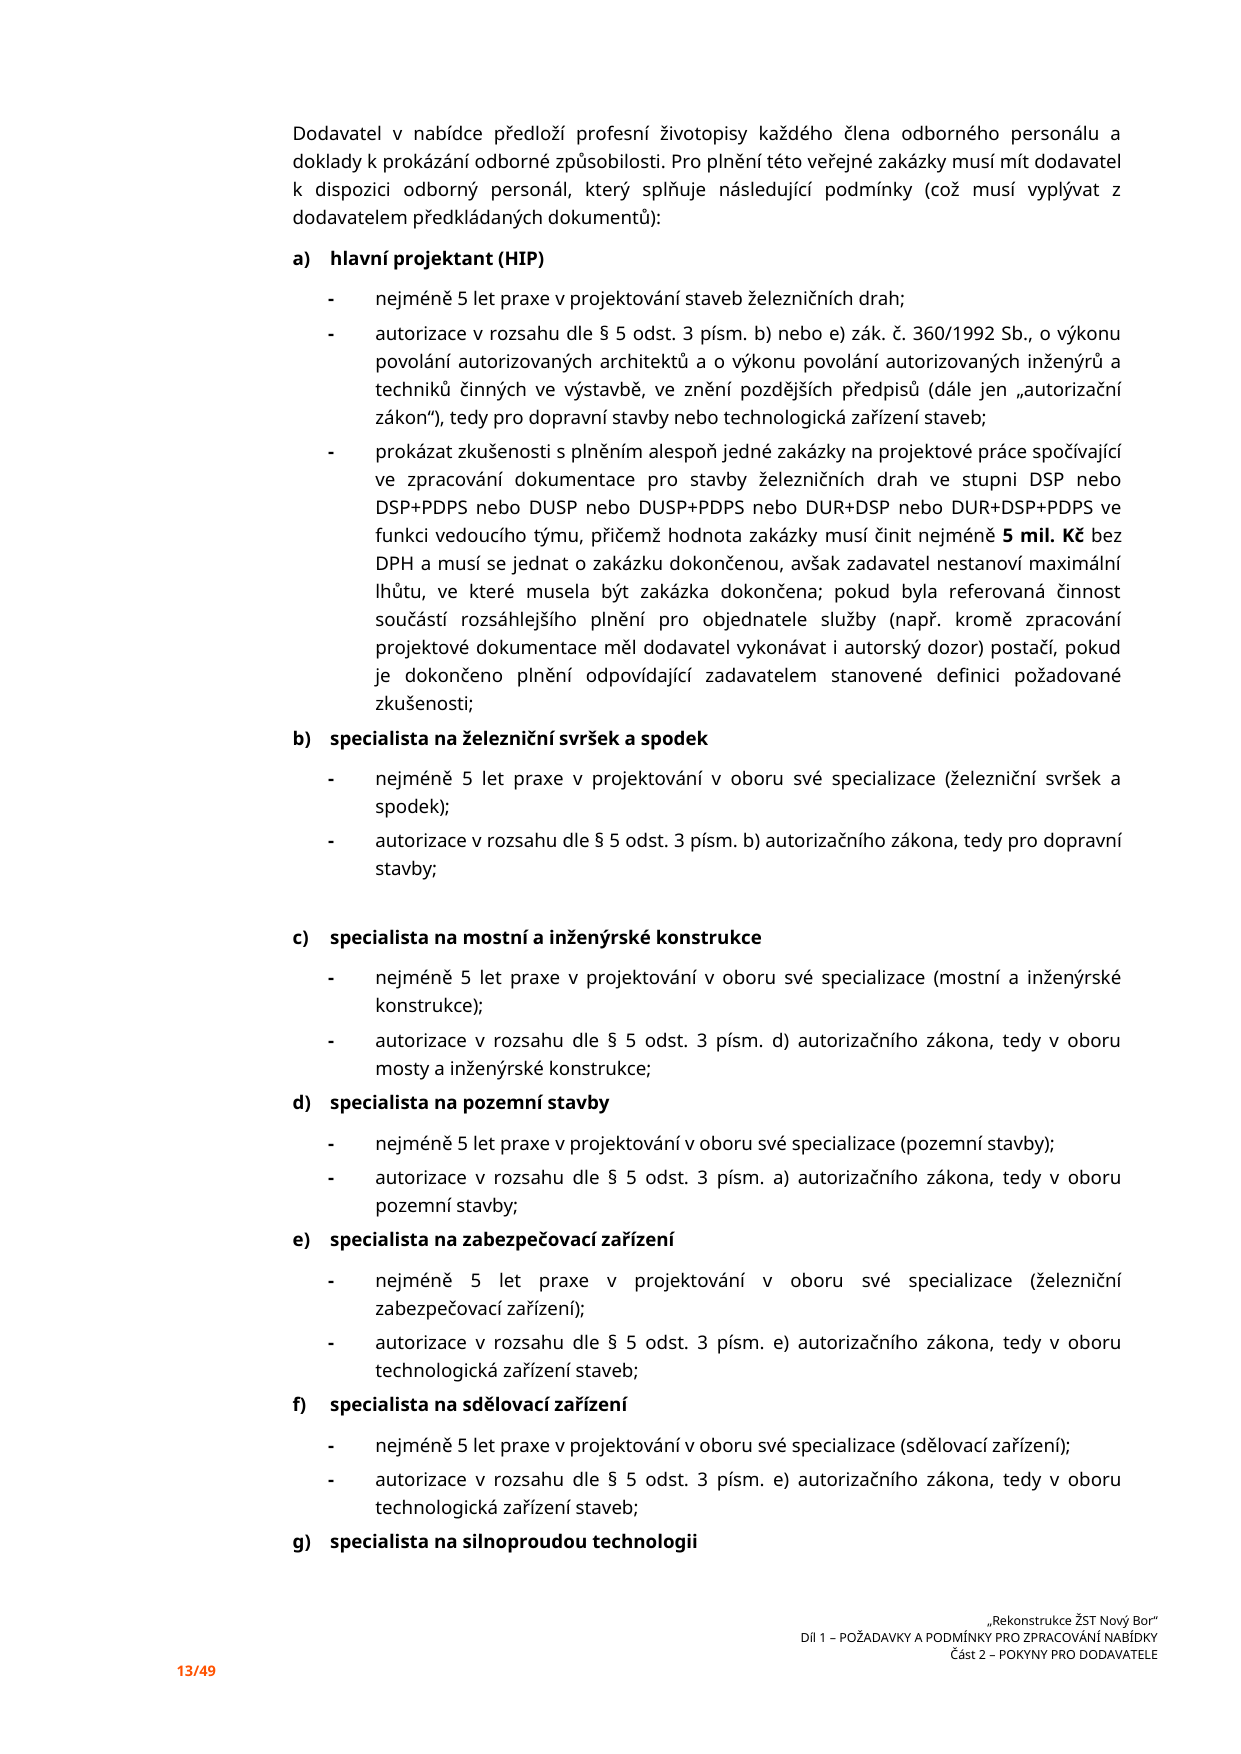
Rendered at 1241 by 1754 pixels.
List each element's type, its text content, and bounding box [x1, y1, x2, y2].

text autorizace v rozsahu dle § 5 odst. 3 písm. a) autorizačního zákona, tedy v oboru pozemní stavby; [328, 1164, 1122, 1218]
list specialista na silnoproudou technologii [292, 1528, 1122, 1554]
text nejméně 5 let praxe v projektování v oboru své specializace (železniční zabezpečovací zařízení); [328, 1267, 1122, 1320]
list specialista na mostní a inženýrské konstrukce [292, 924, 1122, 950]
text nejméně 5 let praxe v projektování v oboru své specializace (sdělovací zařízení); [328, 1432, 1122, 1457]
text nejméně 5 let praxe v projektování v oboru své specializace (železniční svršek a spodek); [328, 765, 1122, 819]
list specialista na železniční svršek a spodek [292, 725, 1122, 750]
text autorizace v rozsahu dle § 5 odst. 3 písm. e) autorizačního zákona, tedy v oboru technologická zařízení staveb; [328, 1329, 1122, 1383]
list specialista na pozemní stavby [292, 1089, 1122, 1115]
text prokázat zkušenosti s plněním alespoň jedné zakázky na projektové práce spočívající ve zpracování dokumentace pro stavby železničních drah ve stupni DSP nebo DSP+PDPS nebo DUSP nebo DUSP+PDPS nebo DUR+DSP nebo DUR+DSP+PDPS ve funkci vedoucího týmu, přičemž hodnota zakázky musí činit nejméně 5 mil. Kč bez DPH a musí se jednat o zakázku dokončenou, avšak zadavatel nestanoví maximální lhůtu, ve které musela být zakázka dokončena; pokud byla referovaná činnost součástí rozsáhlejšího plnění pro objednatele služby (např. kromě zpracování projektové dokumentace měl dodavatel vykonávat i autorský dozor) postačí, pokud je dokončeno plnění odpovídající zadavatelem stanovené definici požadované zkušenosti; [328, 438, 1122, 716]
text Dodavatel v nabídce předloží profesní životopisy každého člena odborného personálu a doklady k prokázání odborné způsobilosti. Pro plnění této veřejné zakázky musí mít dodavatel k dispozici odborný personál, který splňuje následující podmínky (což musí vyplývat z dodavatelem předkládaných dokumentů): [292, 121, 1122, 230]
text nejméně 5 let praxe v projektování v oboru své specializace (pozemní stavby); [328, 1130, 1122, 1155]
text nejméně 5 let praxe v projektování staveb železničních drah; [328, 286, 1122, 311]
text autorizace v rozsahu dle § 5 odst. 3 písm. d) autorizačního zákona, tedy v oboru mosty a inženýrské konstrukce; [328, 1027, 1122, 1081]
list hlavní projektant (HIP) [292, 245, 1122, 271]
list specialista na zabezpečovací zařízení [292, 1226, 1122, 1252]
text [328, 1466, 1122, 1520]
text autorizace v rozsahu dle § 5 odst. 3 písm. b) nebo e) zák. č. 360/1992 Sb., o výkonu povolání autorizovaných architektů a o výkonu povolání autorizovaných inženýrů a techniků činných ve výstavbě, ve znění pozdějších předpisů (dále jen „autorizační zákon“), tedy pro dopravní stavby nebo technologická zařízení staveb; [328, 320, 1122, 429]
text nejméně 5 let praxe v projektování v oboru své specializace (mostní a inženýrské konstrukce); [328, 965, 1122, 1018]
list specialista na sdělovací zařízení [292, 1391, 1122, 1417]
text autorizace v rozsahu dle § 5 odst. 3 písm. b) autorizačního zákona, tedy pro dopravní stavby; [328, 828, 1122, 881]
